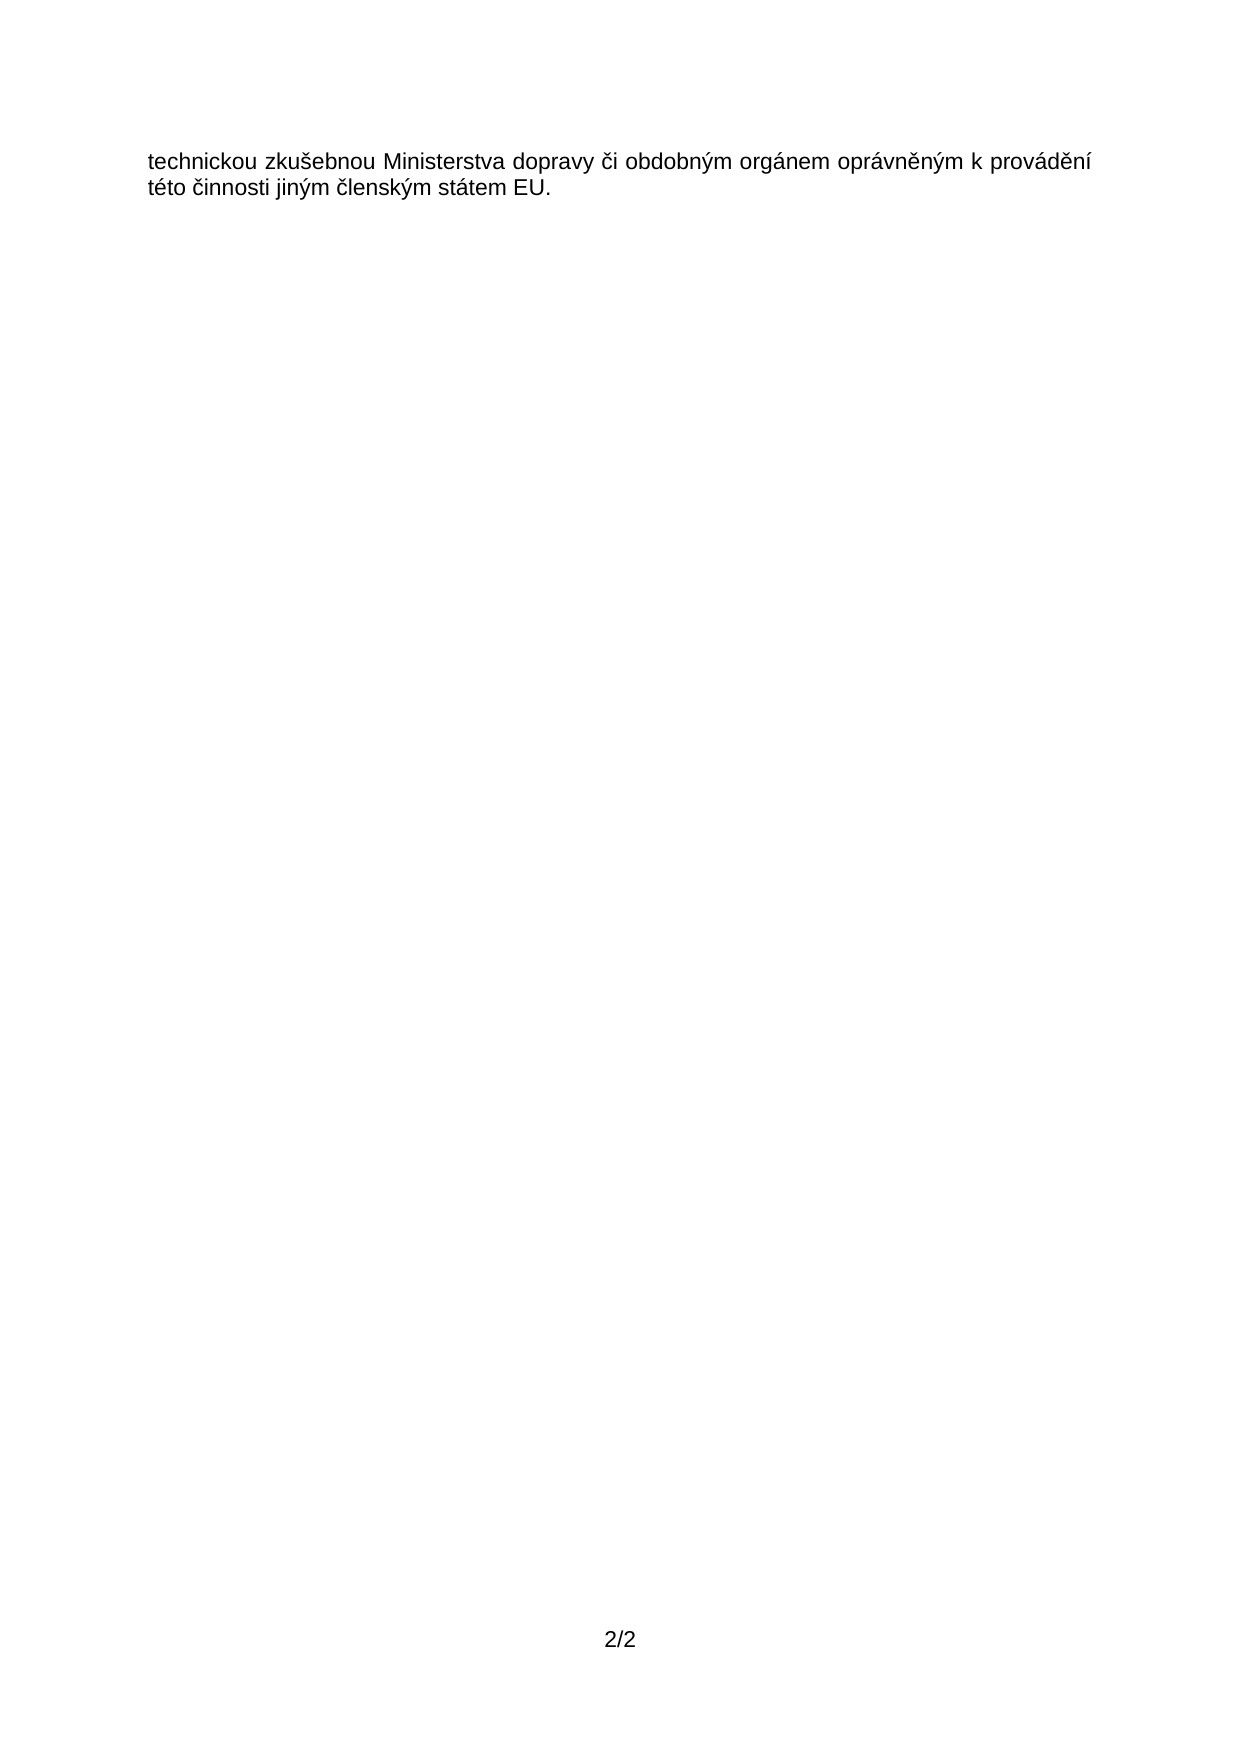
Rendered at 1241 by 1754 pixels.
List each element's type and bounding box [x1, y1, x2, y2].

text [148, 148, 1093, 200]
